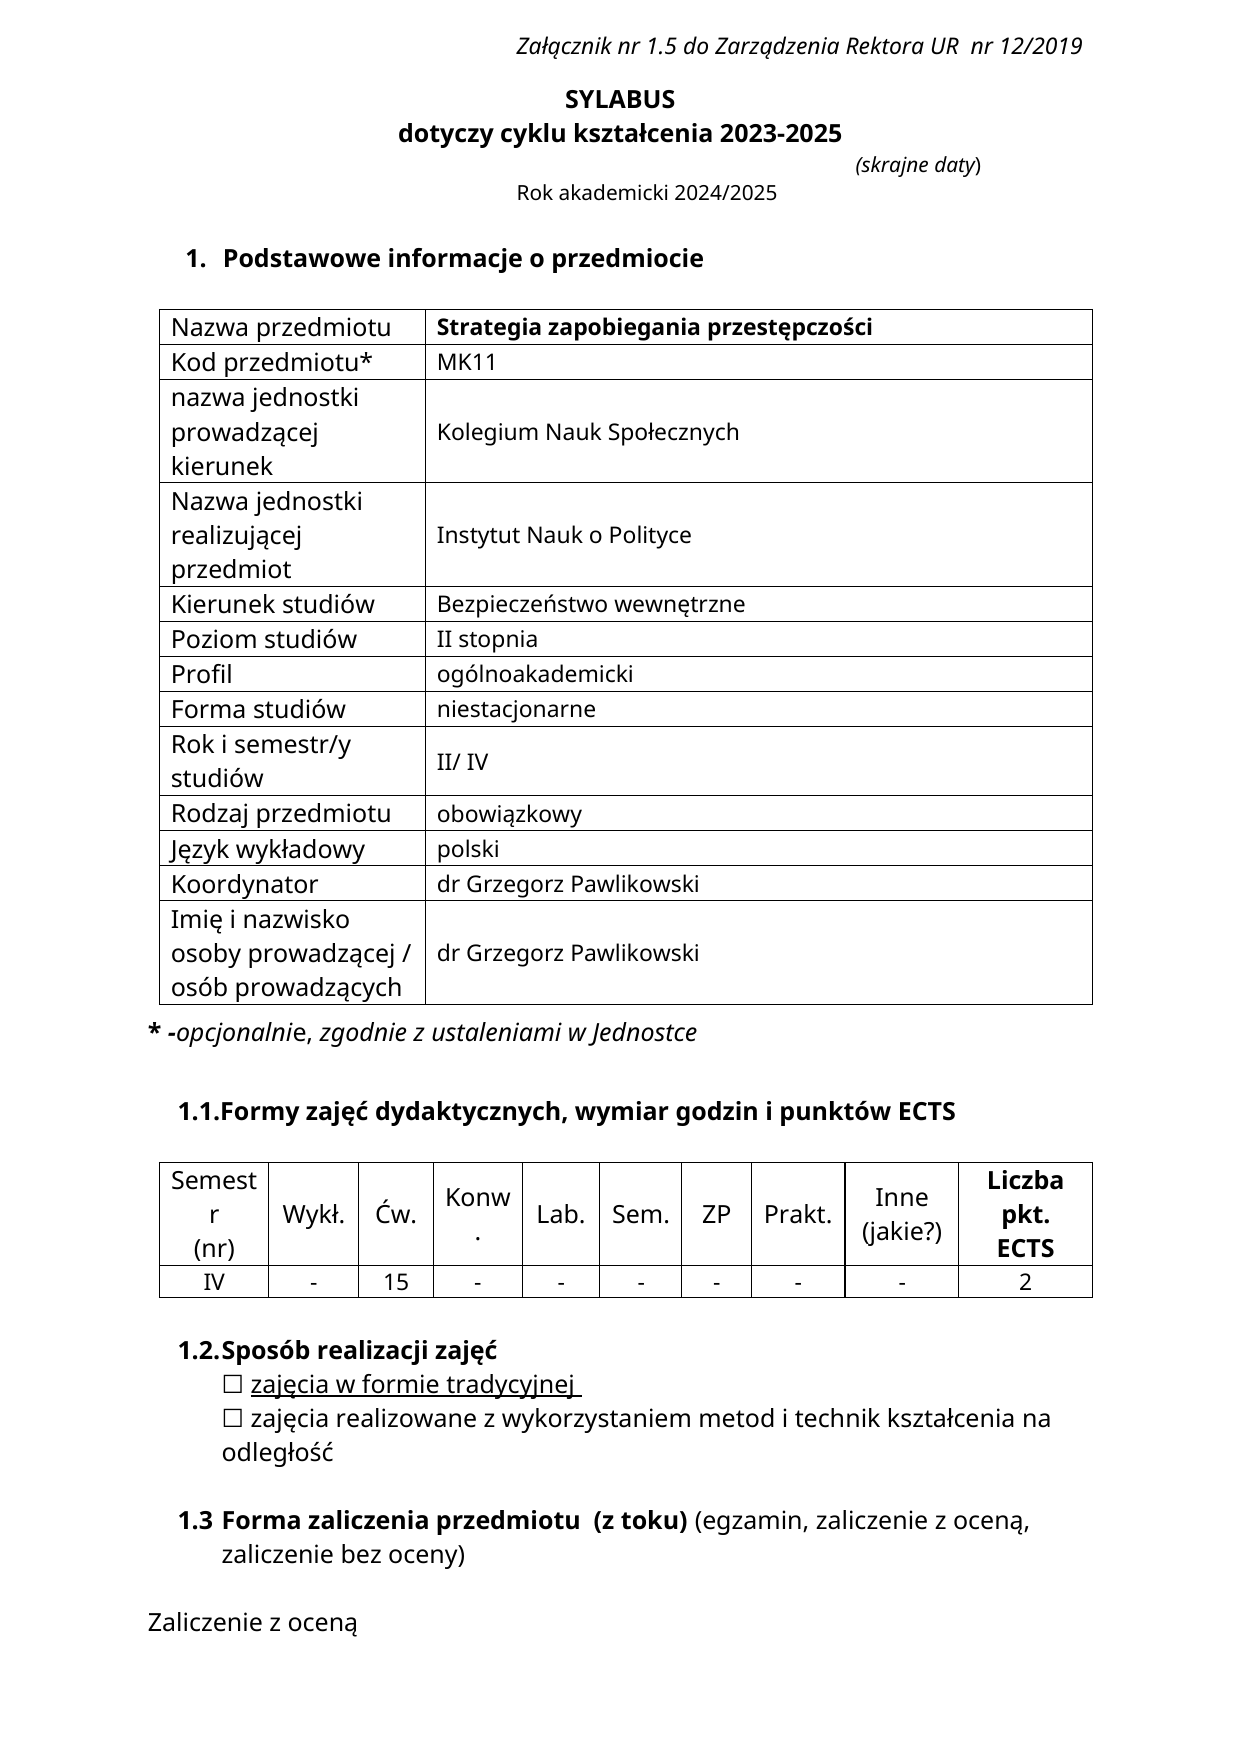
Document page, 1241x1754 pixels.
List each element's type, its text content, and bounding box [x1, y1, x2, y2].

table_cell dr Grzegorz Pawlikowski [426, 866, 1092, 900]
table_header ZP [682, 1163, 751, 1265]
table_cell Profil [160, 657, 425, 691]
table_header Ćw. [359, 1163, 433, 1265]
text Załącznik nr 1.5 do Zarządzenia Rektora UR nr 12/2019 [148, 29, 1093, 61]
text ☐ zajęcia realizowane z wykorzystaniem metod i technik kształcenia na odległość [221, 1401, 1093, 1469]
table_cell Imię i nazwisko osoby prowadzącej / osób prowadzących [160, 901, 425, 1004]
table_cell MK11 [426, 345, 1092, 379]
table_cell Kolegium Nauk Społecznych [426, 380, 1092, 482]
table_cell - [752, 1266, 844, 1297]
table_cell Kod przedmiotu* [160, 345, 425, 379]
table_cell Kierunek studiów [160, 587, 425, 621]
table_header Prakt. [752, 1163, 844, 1265]
table_cell Nazwa jednostki realizującej przedmiot [160, 483, 425, 586]
text (skrajne daty) [148, 150, 1093, 178]
table_cell 2 [959, 1266, 1092, 1297]
text Rok akademicki 2024/2025 [148, 178, 1093, 207]
table_cell ogólnoakademicki [426, 657, 1092, 691]
table_cell II stopnia [426, 622, 1092, 656]
table_header Liczba pkt. ECTS [959, 1163, 1092, 1265]
table_cell Rok i semestr/y studiów [160, 727, 425, 795]
text ☐ zajęcia w formie tradycyjnej [221, 1366, 1093, 1401]
table_header Sem. [600, 1163, 681, 1265]
table_cell - [434, 1266, 522, 1297]
table_cell - [523, 1266, 599, 1297]
table_cell - [682, 1266, 751, 1297]
table_cell 15 [359, 1266, 433, 1297]
text Zaliczenie z oceną [148, 1605, 1093, 1639]
table_cell obowiązkowy [426, 796, 1092, 830]
table_cell Bezpieczeństwo wewnętrzne [426, 587, 1092, 621]
text 1.3 Forma zaliczenia przedmiotu (z toku) (egzamin, zaliczenie z oceną, zaliczenie bez oceny) [177, 1503, 1093, 1571]
table_cell niestacjonarne [426, 692, 1092, 726]
table_cell Język wykładowy [160, 831, 425, 865]
table_header Konw. [434, 1163, 522, 1265]
table_cell dr Grzegorz Pawlikowski [426, 901, 1092, 1004]
table_cell Rodzaj przedmiotu [160, 796, 425, 830]
text dotyczy cyklu kształcenia 2023-2025 [148, 116, 1093, 150]
table_header Inne (jakie?) [846, 1163, 958, 1265]
table_cell nazwa jednostki prowadzącej kierunek [160, 380, 425, 482]
table_cell polski [426, 831, 1092, 865]
table_cell Forma studiów [160, 692, 425, 726]
table_header Wykł. [269, 1163, 358, 1265]
list Podstawowe informacje o przedmiocie [185, 241, 1093, 275]
text 1.1.Formy zajęć dydaktycznych, wymiar godzin i punktów ECTS [177, 1094, 1093, 1128]
table_cell Koordynator [160, 866, 425, 900]
table_header Lab. [523, 1163, 599, 1265]
text 1.2. Sposób realizacji zajęć [177, 1332, 1093, 1366]
table_cell - [269, 1266, 358, 1297]
table_cell II/ IV [426, 727, 1092, 795]
text SYLABUS [148, 82, 1093, 116]
table_header Strategia zapobiegania przestępczości [426, 310, 1092, 344]
table_cell - [846, 1266, 958, 1297]
table_cell Poziom studiów [160, 622, 425, 656]
table_cell - [600, 1266, 681, 1297]
table_header Nazwa przedmiotu [160, 310, 425, 344]
table_cell Instytut Nauk o Polityce [426, 483, 1092, 586]
text * -opcjonalnie, zgodnie z ustaleniami w Jednostce [148, 1015, 1093, 1049]
table_header Semestr (nr) [160, 1163, 268, 1265]
table_cell IV [160, 1266, 268, 1297]
